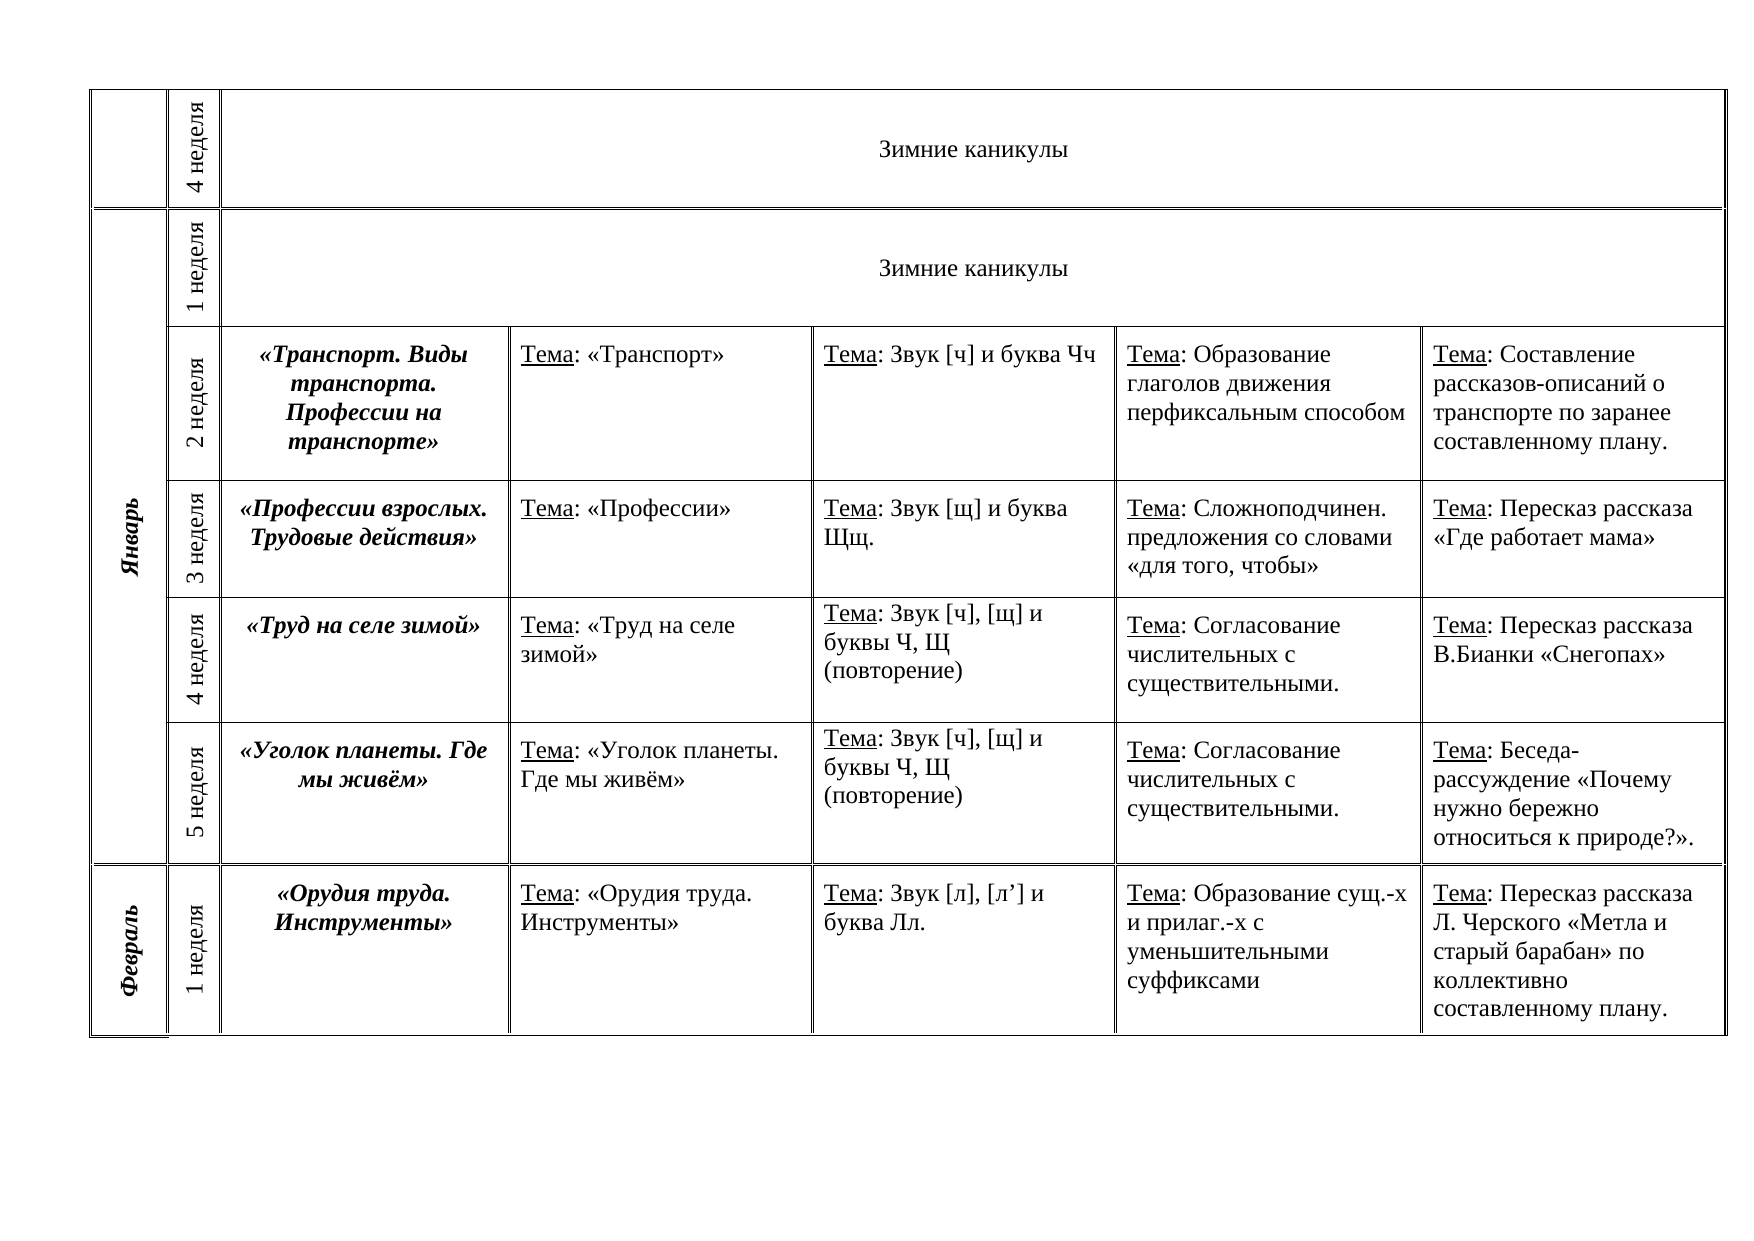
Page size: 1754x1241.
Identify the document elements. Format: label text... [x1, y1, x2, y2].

table_cell Тема: Звук [щ] и буква Щщ. [814, 481, 1114, 597]
table_cell 5 неделя [169, 723, 219, 863]
table_cell Февраль [90, 863, 168, 1035]
table_cell Тема: Звук [ч], [щ] и буквы Ч, Щ (повторение) [814, 723, 1114, 863]
table_cell Тема: Составление рассказов-описаний о транспорте по заранее составленному плану. [1423, 327, 1724, 479]
table_cell 1 неделя [169, 210, 219, 326]
table_cell Январь [92, 207, 166, 863]
table_cell 2 неделя [169, 327, 219, 479]
table_cell 1 неделя [168, 863, 221, 1035]
table_cell 3 неделя [169, 481, 219, 597]
table_cell Тема: Пересказ рассказа Л. Черского «Метла и старый барабан» по коллективно составленному плану. [1422, 863, 1726, 1035]
table_cell Зимние каникулы [222, 207, 1725, 326]
table_cell «Орудия труда. Инструменты» [221, 866, 509, 1035]
table_cell Зимние каникулы [222, 90, 1724, 207]
table_cell Тема: «Труд на селе зимой» [511, 598, 811, 722]
table_cell Тема: Согласование числительных с существительными. [1117, 598, 1420, 722]
table_cell Тема: «Профессии» [511, 481, 811, 597]
table_cell Тема: Беседа-рассуждение «Почему нужно бережно относиться к природе?». [1423, 723, 1724, 863]
table_cell «Транспорт. Виды транспорта. Профессии на транспорте» [222, 327, 508, 479]
table_cell Тема: «Транспорт» [511, 327, 811, 479]
table_cell Тема: Образование глаголов движения перфиксальным способом [1117, 327, 1420, 479]
table_cell Тема: Сложноподчинен. предложения со словами «для того, чтобы» [1117, 481, 1420, 597]
table_cell Тема: Пересказ рассказа В.Бианки «Снегопах» [1423, 598, 1724, 722]
table_cell Тема: Звук [л], [л’] и буква Лл. [813, 863, 1116, 1035]
table_cell Тема: Звук [ч], [щ] и буквы Ч, Щ (повторение) [814, 598, 1114, 722]
table_cell [92, 90, 166, 207]
table_cell «Труд на селе зимой» [222, 598, 508, 722]
table_cell Тема: «Уголок планеты. Где мы живём» [511, 723, 811, 863]
table_cell Тема: Звук [ч] и буква Чч [814, 327, 1114, 479]
table_cell Тема: Согласование числительных с существительными. [1117, 723, 1420, 863]
table_cell Тема: «Орудия труда. Инструменты» [509, 866, 812, 1035]
table_cell «Уголок планеты. Где мы живём» [222, 723, 508, 863]
table_cell Тема: Образование сущ.-х и прилаг.-х с уменьшительными суффиксами [1116, 863, 1422, 1035]
table_cell «Профессии взрослых. Трудовые действия» [222, 481, 508, 597]
table_cell 4 неделя [169, 598, 219, 722]
table_cell Тема: Пересказ рассказа «Где работает мама» [1423, 481, 1724, 597]
table_cell 4 неделя [169, 90, 219, 207]
